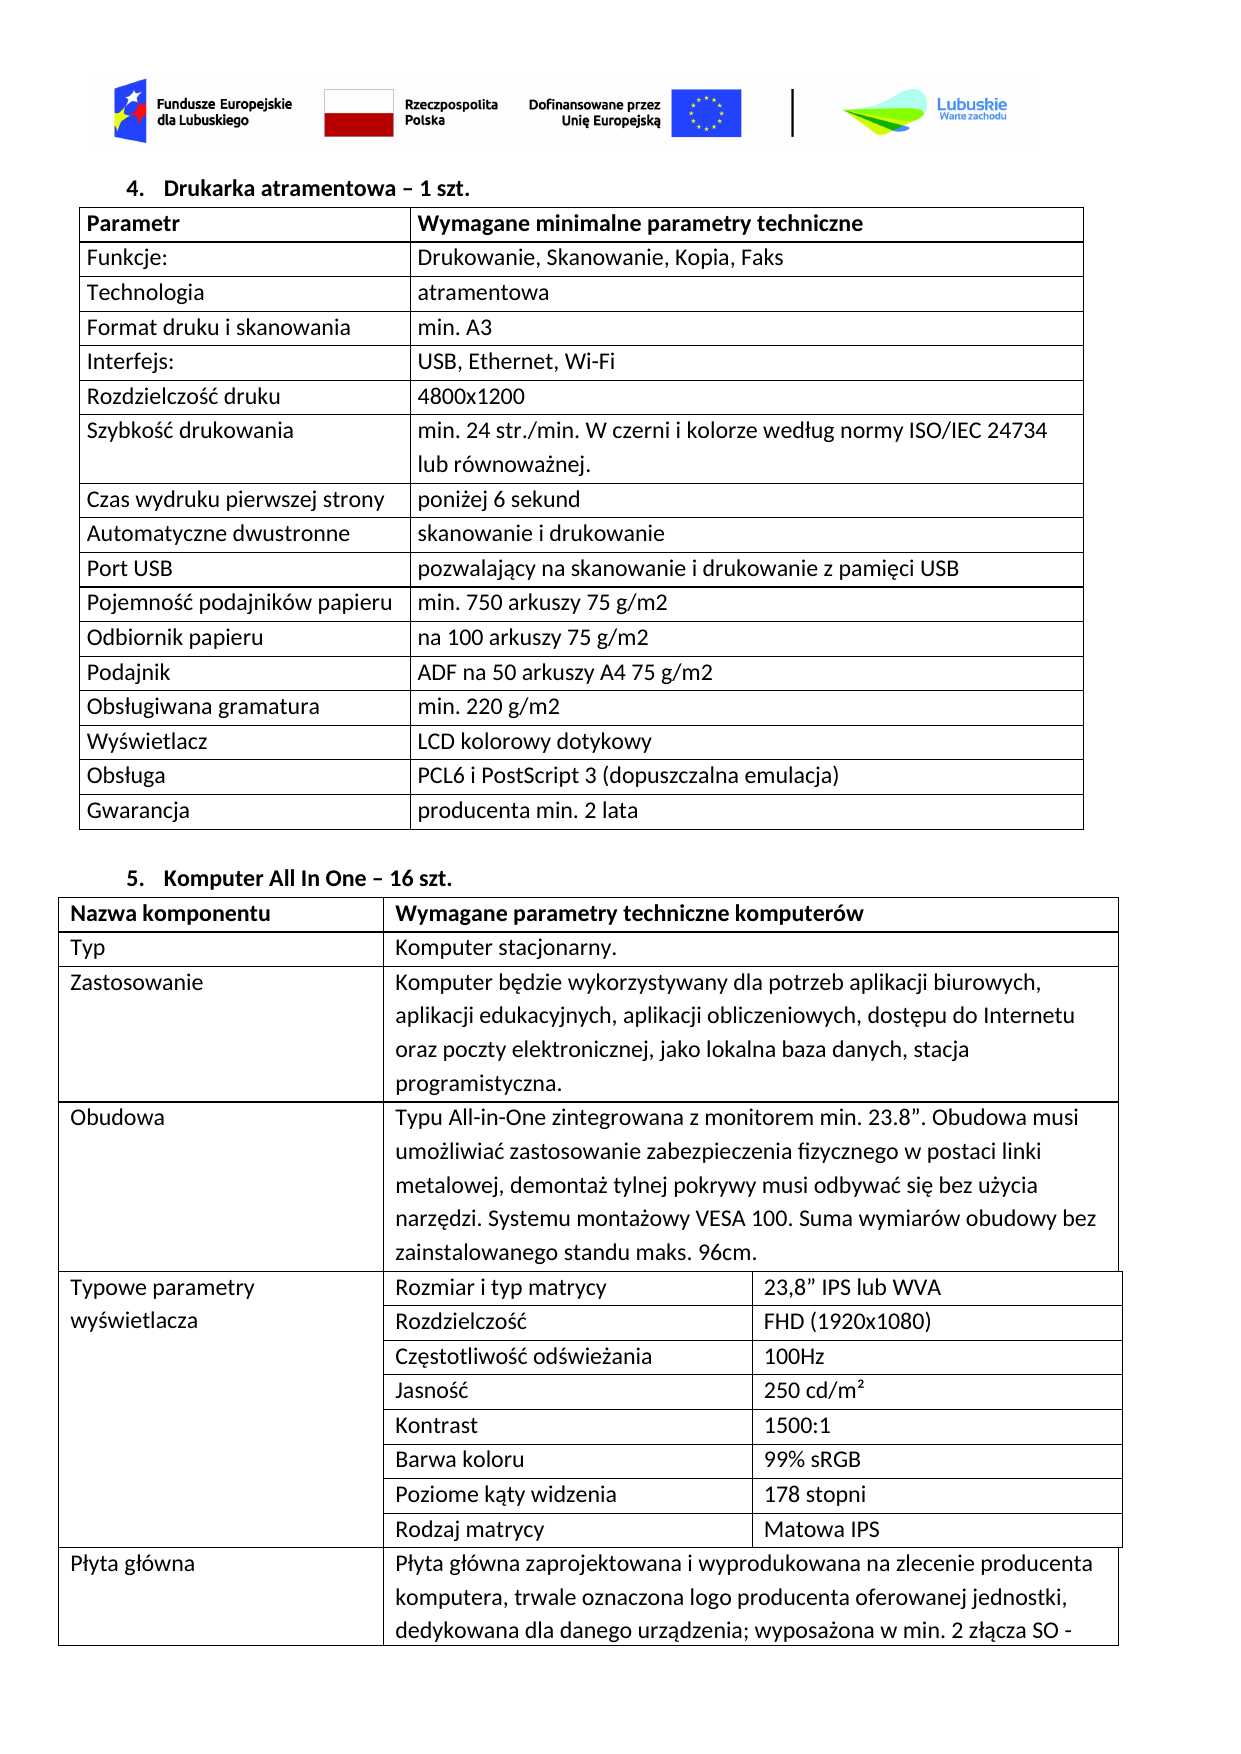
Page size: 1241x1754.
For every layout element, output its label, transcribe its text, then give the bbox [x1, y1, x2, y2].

table_cell Komputer stacjonarny. [384, 933, 1118, 966]
table_cell USB, Ethernet, Wi-Fi [411, 346, 1083, 380]
table_cell Jasność [384, 1375, 752, 1409]
table_cell Drukowanie, Skanowanie, Kopia, Faks [411, 243, 1083, 276]
table_cell Port USB [80, 553, 410, 586]
table_cell FHD (1920x1080) [753, 1306, 1122, 1340]
table_cell 178 stopni [753, 1479, 1122, 1513]
table_cell PCL6 i PostScript 3 (dopuszczalna emulacja) [411, 760, 1083, 794]
table_cell Format druku i skanowania [80, 312, 410, 345]
table_cell na 100 arkuszy 75 g/m2 [411, 622, 1083, 656]
list Komputer All In One – 16 szt. [126, 863, 1092, 892]
table_header Parametr [80, 208, 410, 241]
table_cell min. 24 str./min. W czerni i kolorze według normy ISO/IEC 24734 lub równoważnej. [411, 415, 1083, 483]
table_cell Wyświetlacz [80, 726, 410, 759]
table_header Nazwa komponentu [59, 898, 383, 931]
table_cell Poziome kąty widzenia [384, 1479, 752, 1513]
table_cell Rozdzielczość [384, 1306, 752, 1340]
table_cell min. 750 arkuszy 75 g/m2 [411, 588, 1083, 621]
table_cell Częstotliwość odświeżania [384, 1341, 752, 1374]
table_cell atramentowa [411, 277, 1083, 311]
table_cell Rodzaj matrycy [384, 1514, 752, 1547]
table_cell poniżej 6 sekund [411, 484, 1083, 517]
table_cell Rozmiar i typ matrycy [384, 1272, 752, 1305]
table_cell 99% sRGB [753, 1445, 1122, 1478]
table_cell Pojemność podajników papieru [80, 588, 410, 621]
picture [88, 73, 1034, 150]
table_header Wymagane minimalne parametry techniczne [411, 208, 1083, 241]
table_cell Obsługiwana gramatura [80, 691, 410, 725]
table_cell ADF na 50 arkuszy A4 75 g/m2 [411, 657, 1083, 690]
table_cell Rozdzielczość druku [80, 381, 410, 414]
table_cell LCD kolorowy dotykowy [411, 726, 1083, 759]
table_cell Szybkość drukowania [80, 415, 410, 483]
table_cell Podajnik [80, 657, 410, 690]
table_cell min. A3 [411, 312, 1083, 345]
table_cell Komputer będzie wykorzystywany dla potrzeb aplikacji biurowych, aplikacji edukacyjnych, aplikacji obliczeniowych, dostępu do Internetu oraz poczty elektronicznej, jako lokalna baza danych, stacja programistyczna. [384, 967, 1118, 1101]
table_cell Czas wydruku pierwszej strony [80, 484, 410, 517]
table_cell Technologia [80, 277, 410, 311]
list Drukarka atramentowa – 1 szt. [126, 173, 1092, 202]
table_cell Typu All-in-One zintegrowana z monitorem min. 23.8”. Obudowa musi umożliwiać zastosowanie zabezpieczenia fizycznego w postaci linki metalowej, demontaż tylnej pokrywy musi odbywać się bez użycia narzędzi. Systemu montażowy VESA 100. Suma wymiarów obudowy bez zainstalowanego standu maks. 96cm. [384, 1103, 1118, 1271]
table_cell 100Hz [753, 1341, 1122, 1374]
table_cell Gwarancja [80, 795, 410, 828]
table_cell pozwalający na skanowanie i drukowanie z pamięci USB [411, 553, 1083, 586]
table_cell 4800x1200 [411, 381, 1083, 414]
table_cell 1500:1 [753, 1410, 1122, 1443]
table_cell Obudowa [59, 1103, 383, 1271]
table_cell Barwa koloru [384, 1445, 752, 1478]
table_cell 23,8” IPS lub WVA [753, 1272, 1122, 1305]
table_cell min. 220 g/m2 [411, 691, 1083, 725]
table_cell Automatyczne dwustronne [80, 518, 410, 552]
table_cell Odbiornik papieru [80, 622, 410, 656]
table_cell skanowanie i drukowanie [411, 518, 1083, 552]
table_cell Płyta główna [59, 1548, 383, 1645]
table_cell producenta min. 2 lata [411, 795, 1083, 828]
table_cell Typ [59, 933, 383, 966]
table_cell Interfejs: [80, 346, 410, 380]
table_cell Matowa IPS [753, 1514, 1122, 1547]
table_cell Typowe parametry wyświetlacza [59, 1272, 383, 1547]
table_cell Kontrast [384, 1410, 752, 1443]
table_cell Funkcje: [80, 243, 410, 276]
table_cell Zastosowanie [59, 967, 383, 1101]
table_cell Obsługa [80, 760, 410, 794]
table_header Wymagane parametry techniczne komputerów [384, 898, 1118, 931]
table_cell 250 cd/m² [753, 1375, 1122, 1409]
